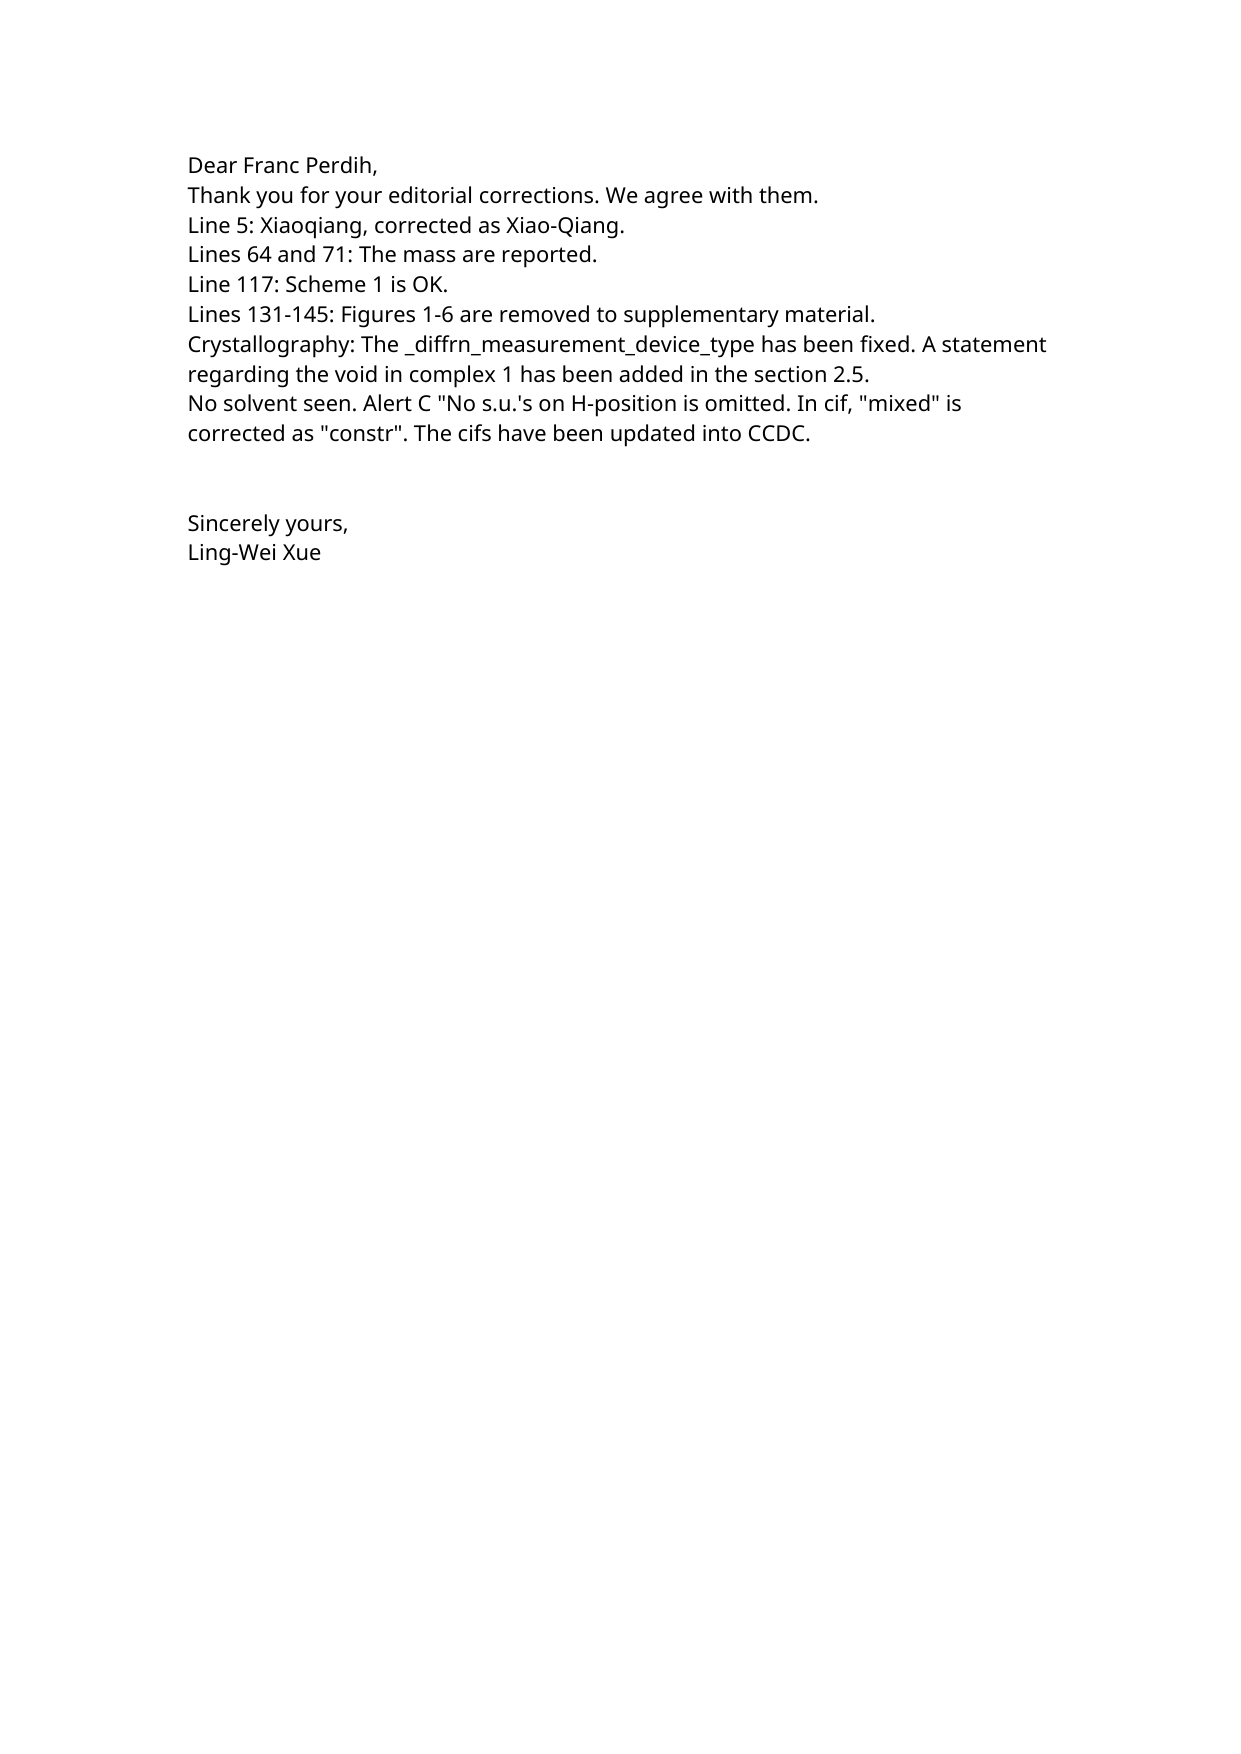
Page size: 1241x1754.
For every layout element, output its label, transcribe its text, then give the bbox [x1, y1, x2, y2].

text Thank you for your editorial corrections. We agree with them. [187, 180, 1053, 209]
text Line 5: Xiaoqiang, corrected as Xiao-Qiang. [187, 209, 1053, 239]
text Dear Franc Perdih, [187, 150, 1053, 180]
text Lines 131-145: Figures 1-6 are removed to supplementary material. [187, 299, 1053, 329]
text Lines 64 and 71: The mass are reported. [187, 239, 1053, 269]
text Line 117: Scheme 1 is OK. [187, 269, 1053, 299]
text Crystallography: The _diffrn_measurement_device_type has been fixed. A statement regarding the void in complex 1 has been added in the section 2.5. [187, 329, 1053, 388]
text Sincerely yours, [187, 507, 1053, 537]
text No solvent seen. Alert C "No s.u.'s on H-position is omitted. In cif, "mixed" is corrected as "constr". The cifs have been updated into CCDC. [187, 388, 1053, 448]
text Ling-Wei Xue [187, 537, 1053, 567]
